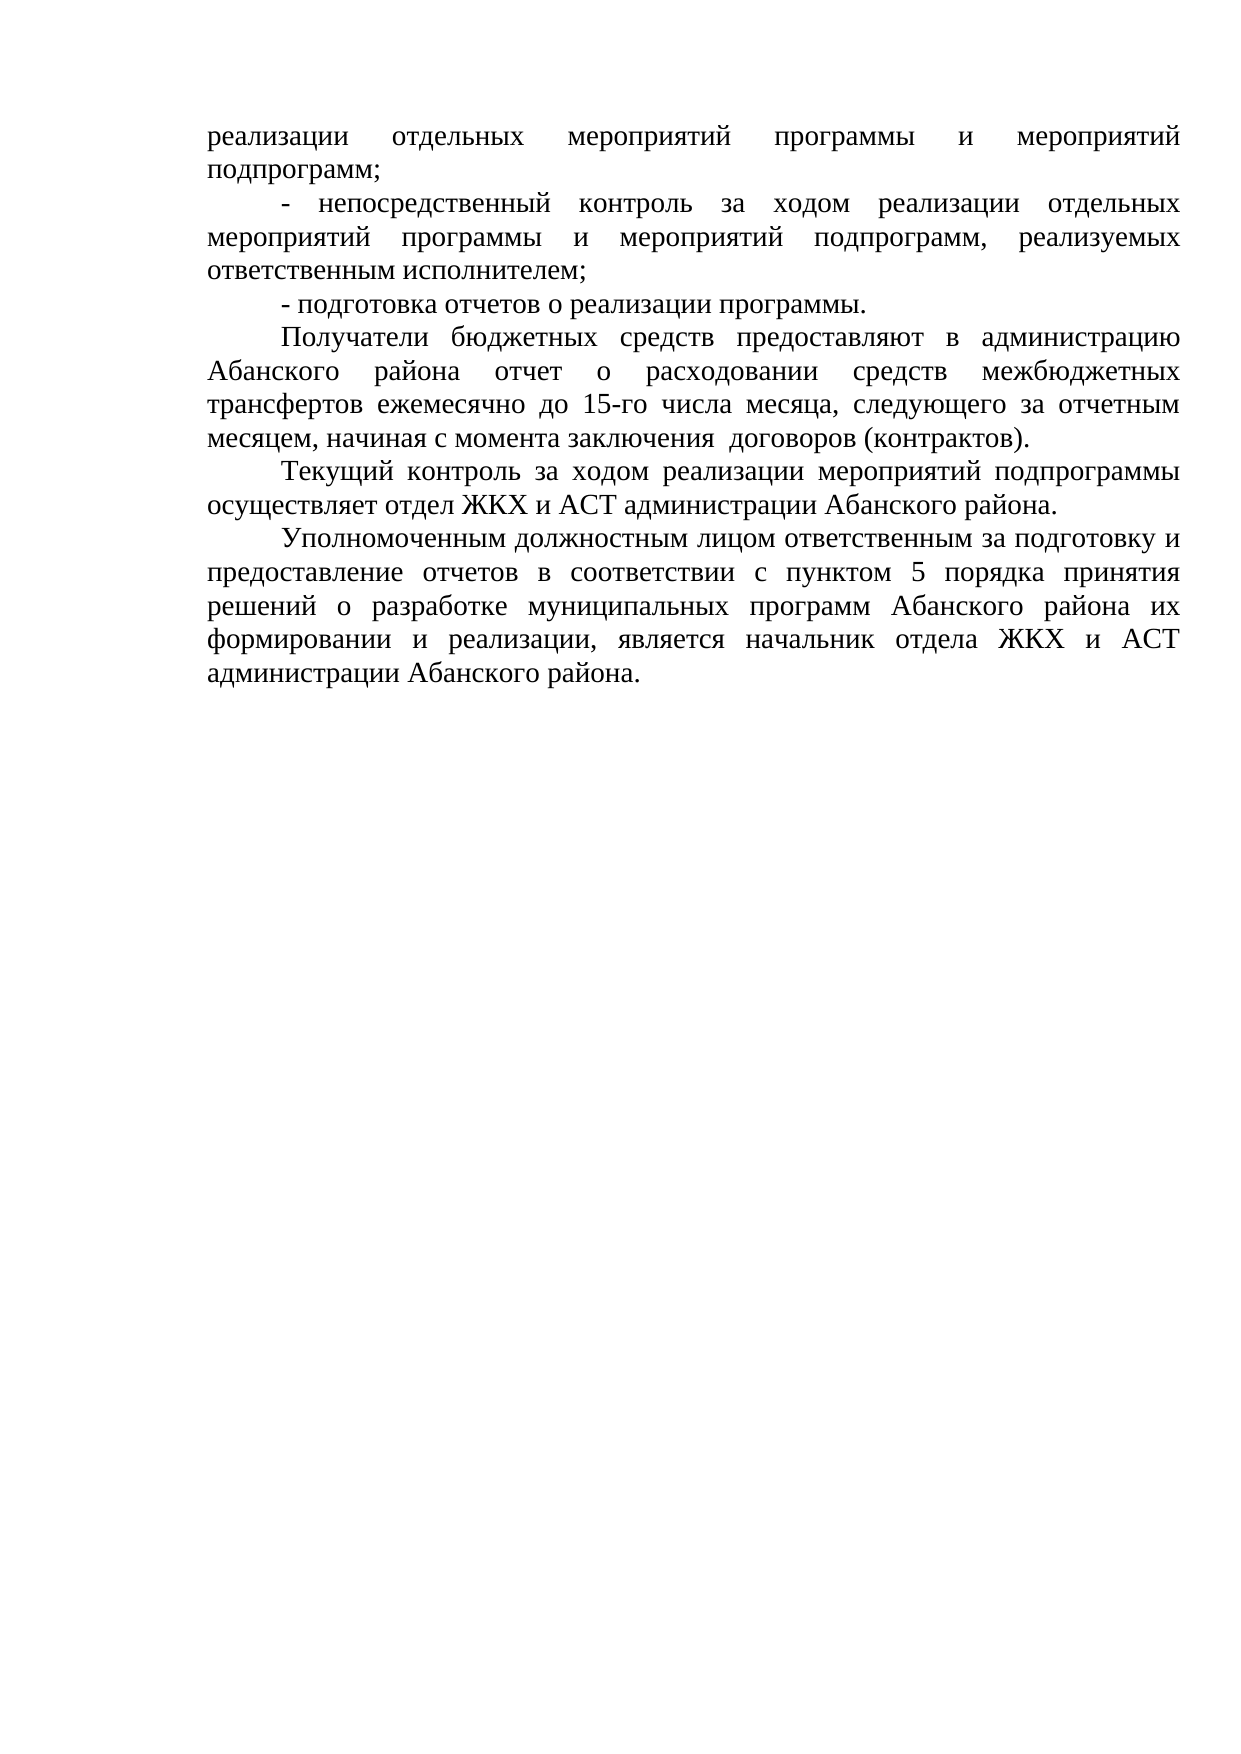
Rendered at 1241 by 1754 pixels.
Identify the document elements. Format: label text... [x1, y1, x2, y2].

text - подготовка отчетов о реализации программы. [207, 286, 1181, 319]
text Текущий контроль за ходом реализации мероприятий подпрограммы осуществляет отдел ЖКХ и АСТ администрации Абанского района. [207, 453, 1181, 521]
text - непосредственный контроль за ходом реализации отдельных мероприятий программы и мероприятий подпрограмм, реализуемых ответственным исполнителем; [207, 185, 1181, 286]
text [207, 118, 1181, 185]
text Получатели бюджетных средств предоставляют в администрацию Абанского района отчет о расходовании средств межбюджетных трансфертов ежемесячно до 15-го числа месяца, следующего за отчетным месяцем, начиная с момента заключения договоров (контрактов). [207, 319, 1181, 453]
text Уполномоченным должностным лицом ответственным за подготовку и предоставление отчетов в соответствии с пунктом 5 порядка принятия решений о разработке муниципальных программ Абанского района их формировании и реализации, является начальник отдела ЖКХ и АСТ администрации Абанского района. [207, 521, 1181, 688]
